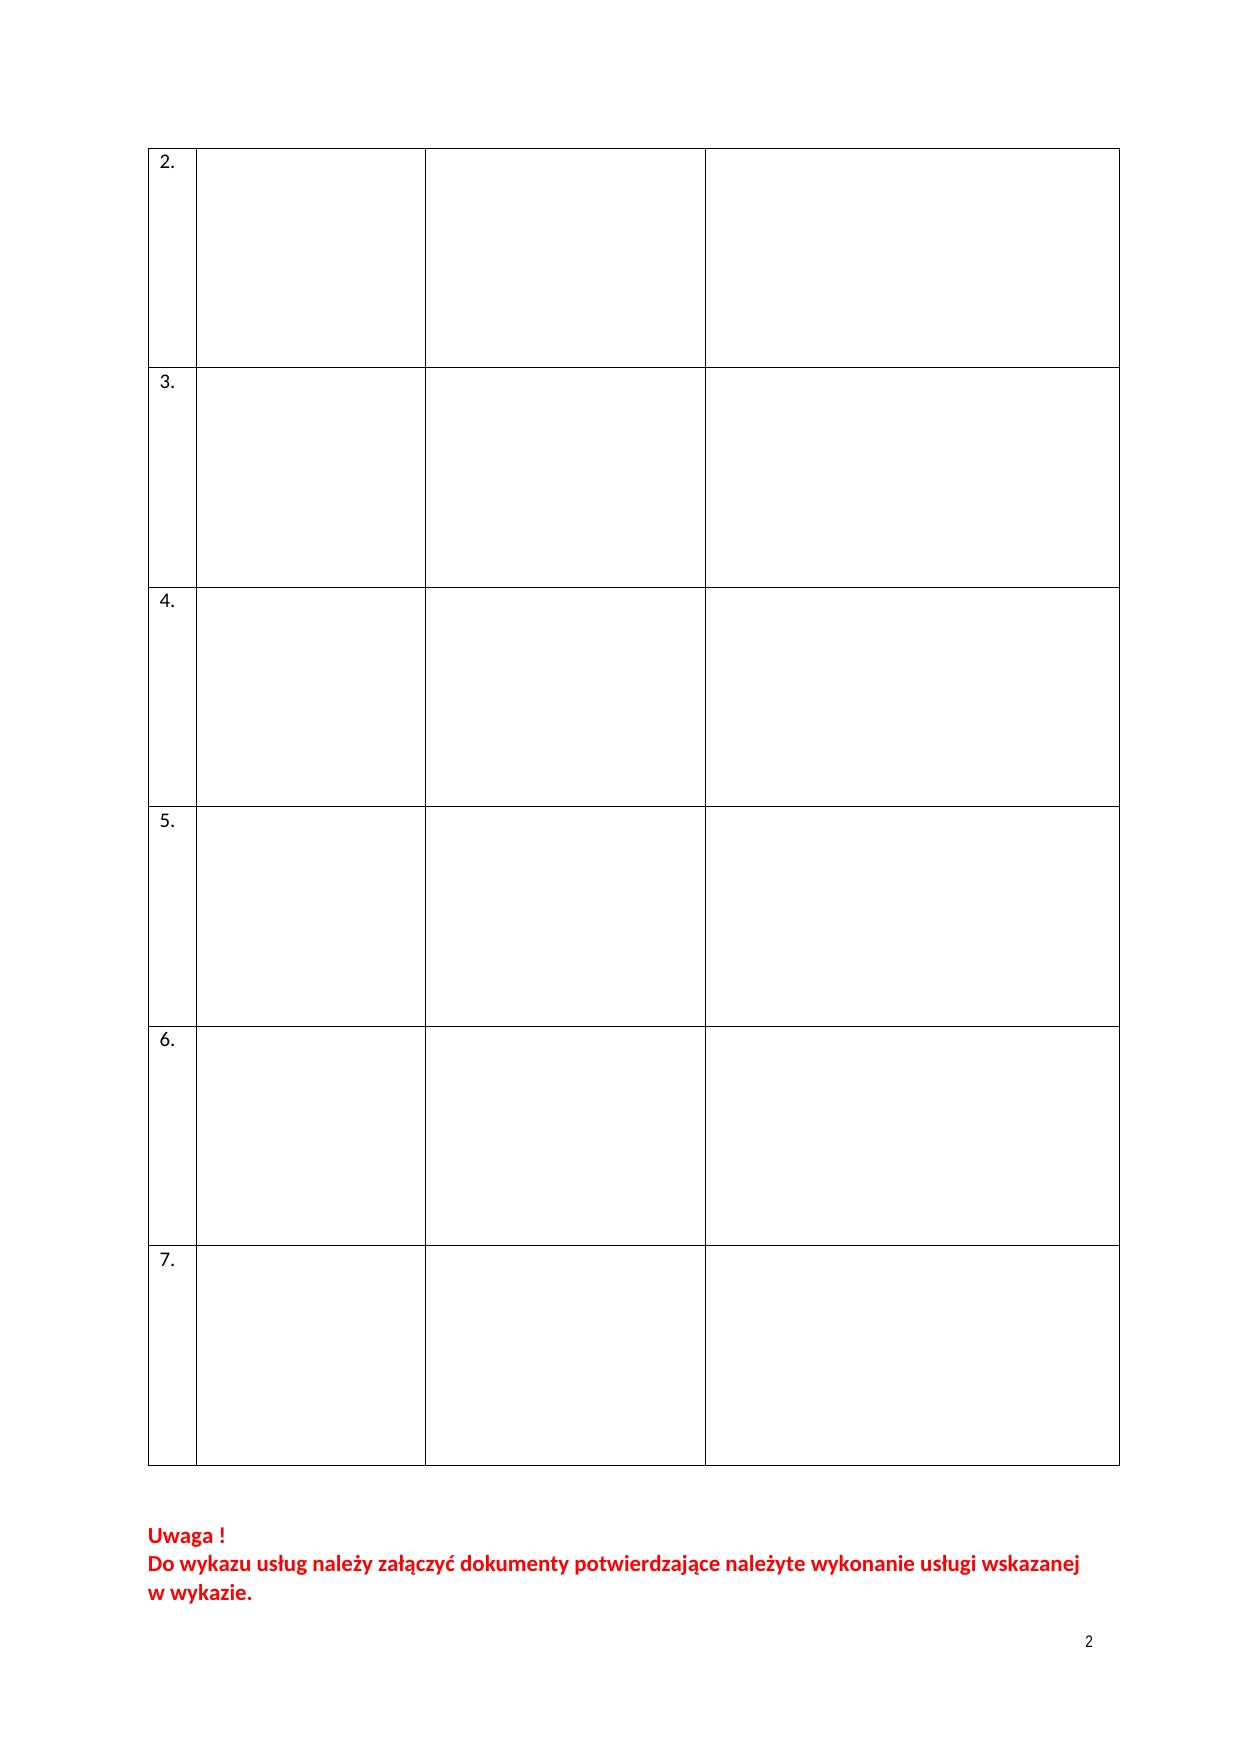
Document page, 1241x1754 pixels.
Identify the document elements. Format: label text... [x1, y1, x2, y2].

table_cell 2. [149, 149, 196, 367]
table_cell 4. [149, 588, 196, 806]
table_cell [706, 149, 1119, 367]
table_cell [706, 588, 1119, 806]
table_cell [197, 1246, 425, 1464]
table_cell [426, 588, 705, 806]
table_cell [197, 368, 425, 587]
table_cell [426, 368, 705, 587]
table_cell 7. [149, 1246, 196, 1464]
table_cell [197, 149, 425, 367]
table_cell [706, 368, 1119, 587]
text Do wykazu usług należy załączyć dokumenty potwierdzające należyte wykonanie usługi wskazanej w wykazie. [148, 1549, 1093, 1606]
table_cell [197, 807, 425, 1026]
table_cell [426, 807, 705, 1026]
table_cell 5. [149, 807, 196, 1026]
table_cell 3. [149, 368, 196, 587]
table_cell [197, 588, 425, 806]
table_cell [426, 1246, 705, 1464]
table_cell [706, 807, 1119, 1026]
table_cell [706, 1246, 1119, 1464]
table_cell [426, 149, 705, 367]
table_cell [426, 1027, 705, 1245]
table_cell [197, 1027, 425, 1245]
table_cell [706, 1027, 1119, 1245]
text Uwaga ! [148, 1522, 1093, 1549]
table_cell 6. [149, 1027, 196, 1245]
